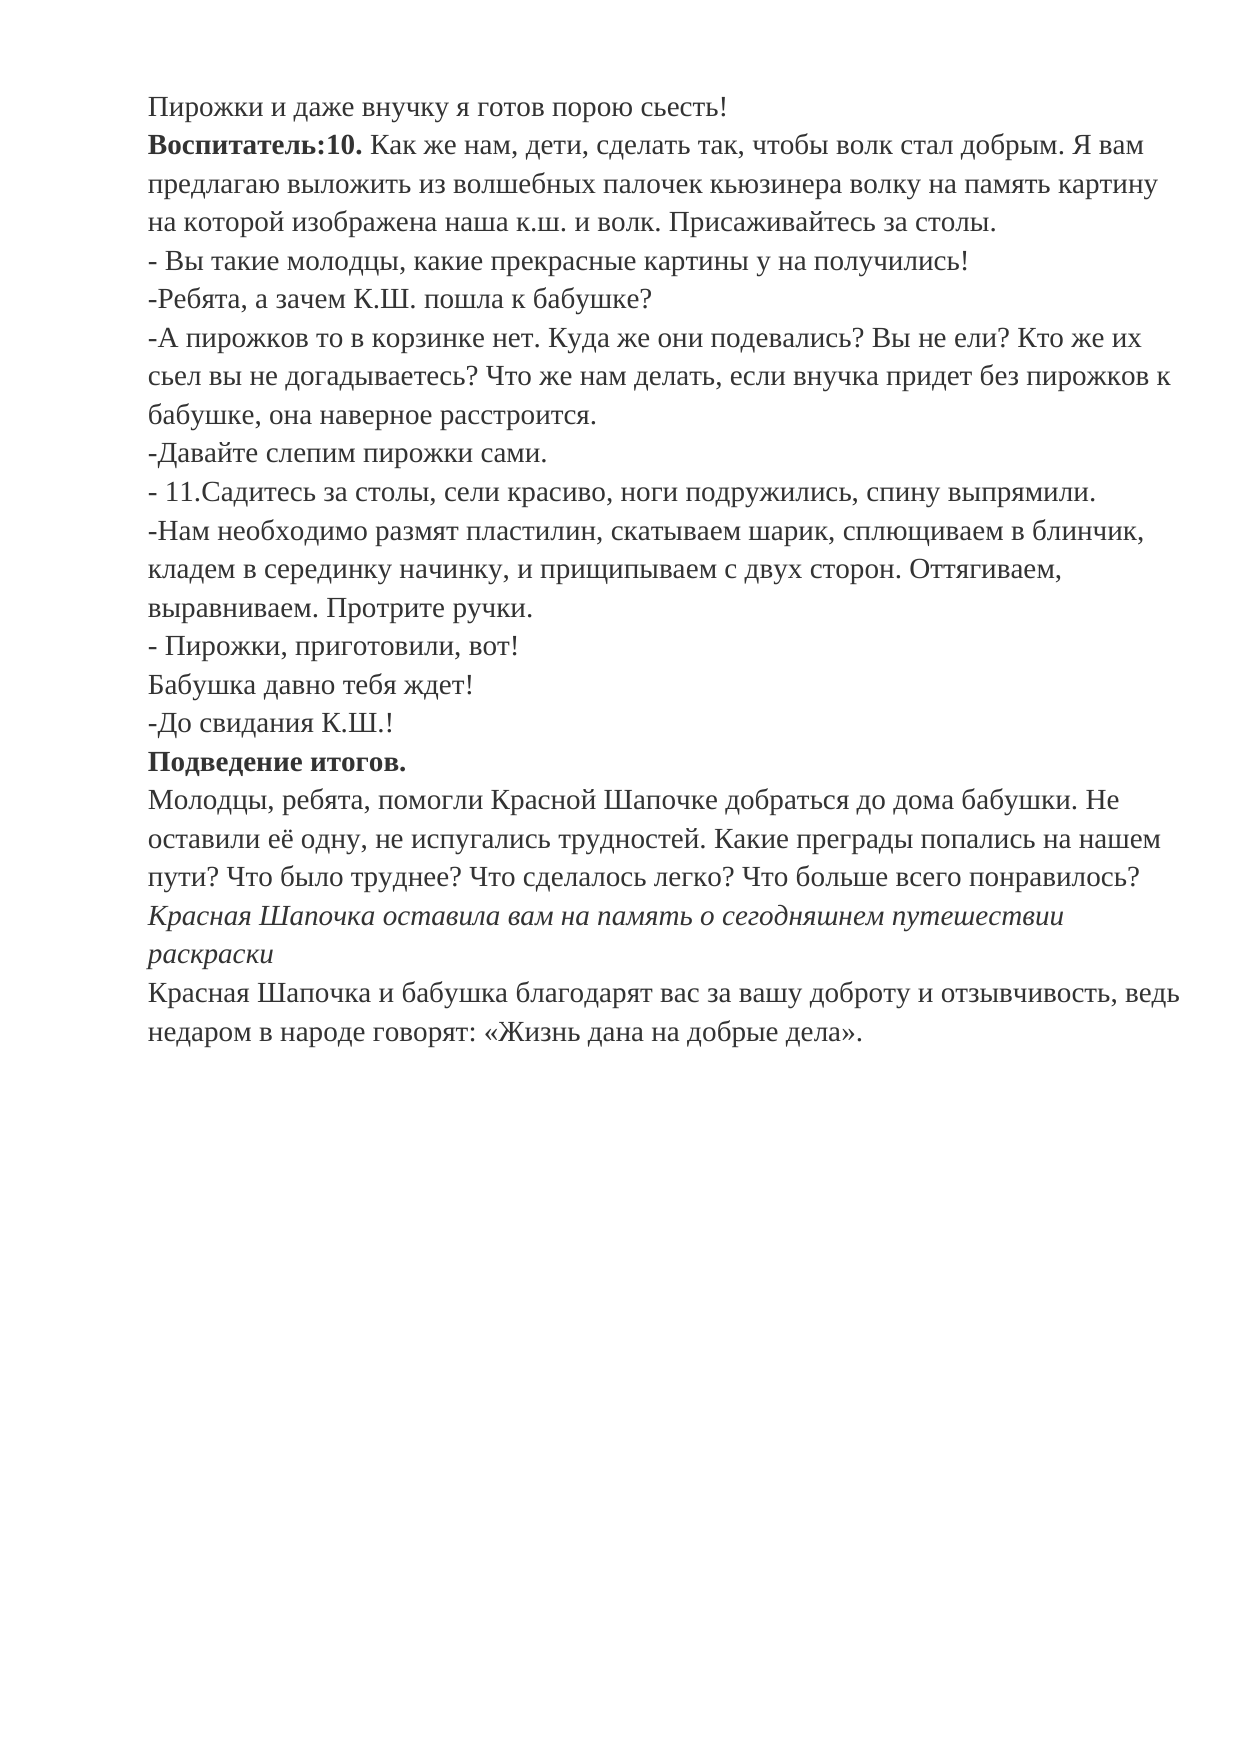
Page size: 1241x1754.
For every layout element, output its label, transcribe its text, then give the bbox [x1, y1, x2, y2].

text -Давайте слепим пирожки сами. [148, 436, 1181, 469]
text Пирожки и даже внучку я готов порою сьесть! [148, 89, 1181, 122]
text - Пирожки, приготовили, вот! [148, 628, 1181, 662]
text Бабушка давно тебя ждет! [148, 667, 1181, 700]
text - Вы такие молодцы, какие прекрасные картины у на получились! [148, 243, 1181, 276]
text Подведение итогов. [148, 744, 1181, 777]
text Красная Шапочка и бабушка благодарят вас за вашу доброту и отзывчивость, ведь недаром в народе говорят: «Жизнь дана на добрые дела». [148, 975, 1181, 1047]
text -Ребята, а зачем К.Ш. пошла к бабушке? [148, 281, 1181, 315]
text -Нам необходимо размят пластилин, скатываем шарик, сплющиваем в блинчик, кладем в серединку начинку, и прищипываем с двух сторон. Оттягиваем, выравниваем. Протрите ручки. [148, 513, 1181, 623]
text - 11.Садитесь за столы, сели красиво, ноги подружились, спину выпрямили. [148, 474, 1181, 508]
text Молодцы, ребята, помогли Красной Шапочке добраться до дома бабушки. Не оставили её одну, не испугались трудностей. Какие преграды попались на нашем пути? Что было труднее? Что сделалось легко? Что больше всего понравилось? Красная Шапочка оставила вам на память о сегодняшнем путешествии раскраски [148, 782, 1181, 970]
text Воспитатель:10. Как же нам, дети, сделать так, чтобы волк стал добрым. Я вам предлагаю выложить из волшебных палочек кьюзинера волку на память картину на которой изображена наша к.ш. и волк. Присаживайтесь за столы. [148, 127, 1181, 238]
text -А пирожков то в корзинке нет. Куда же они подевались? Вы не ели? Кто же их сьел вы не догадываетесь? Что же нам делать, если внучка придет без пирожков к бабушке, она наверное расстроится. [148, 320, 1181, 431]
text -До свидания К.Ш.! [148, 705, 1181, 739]
